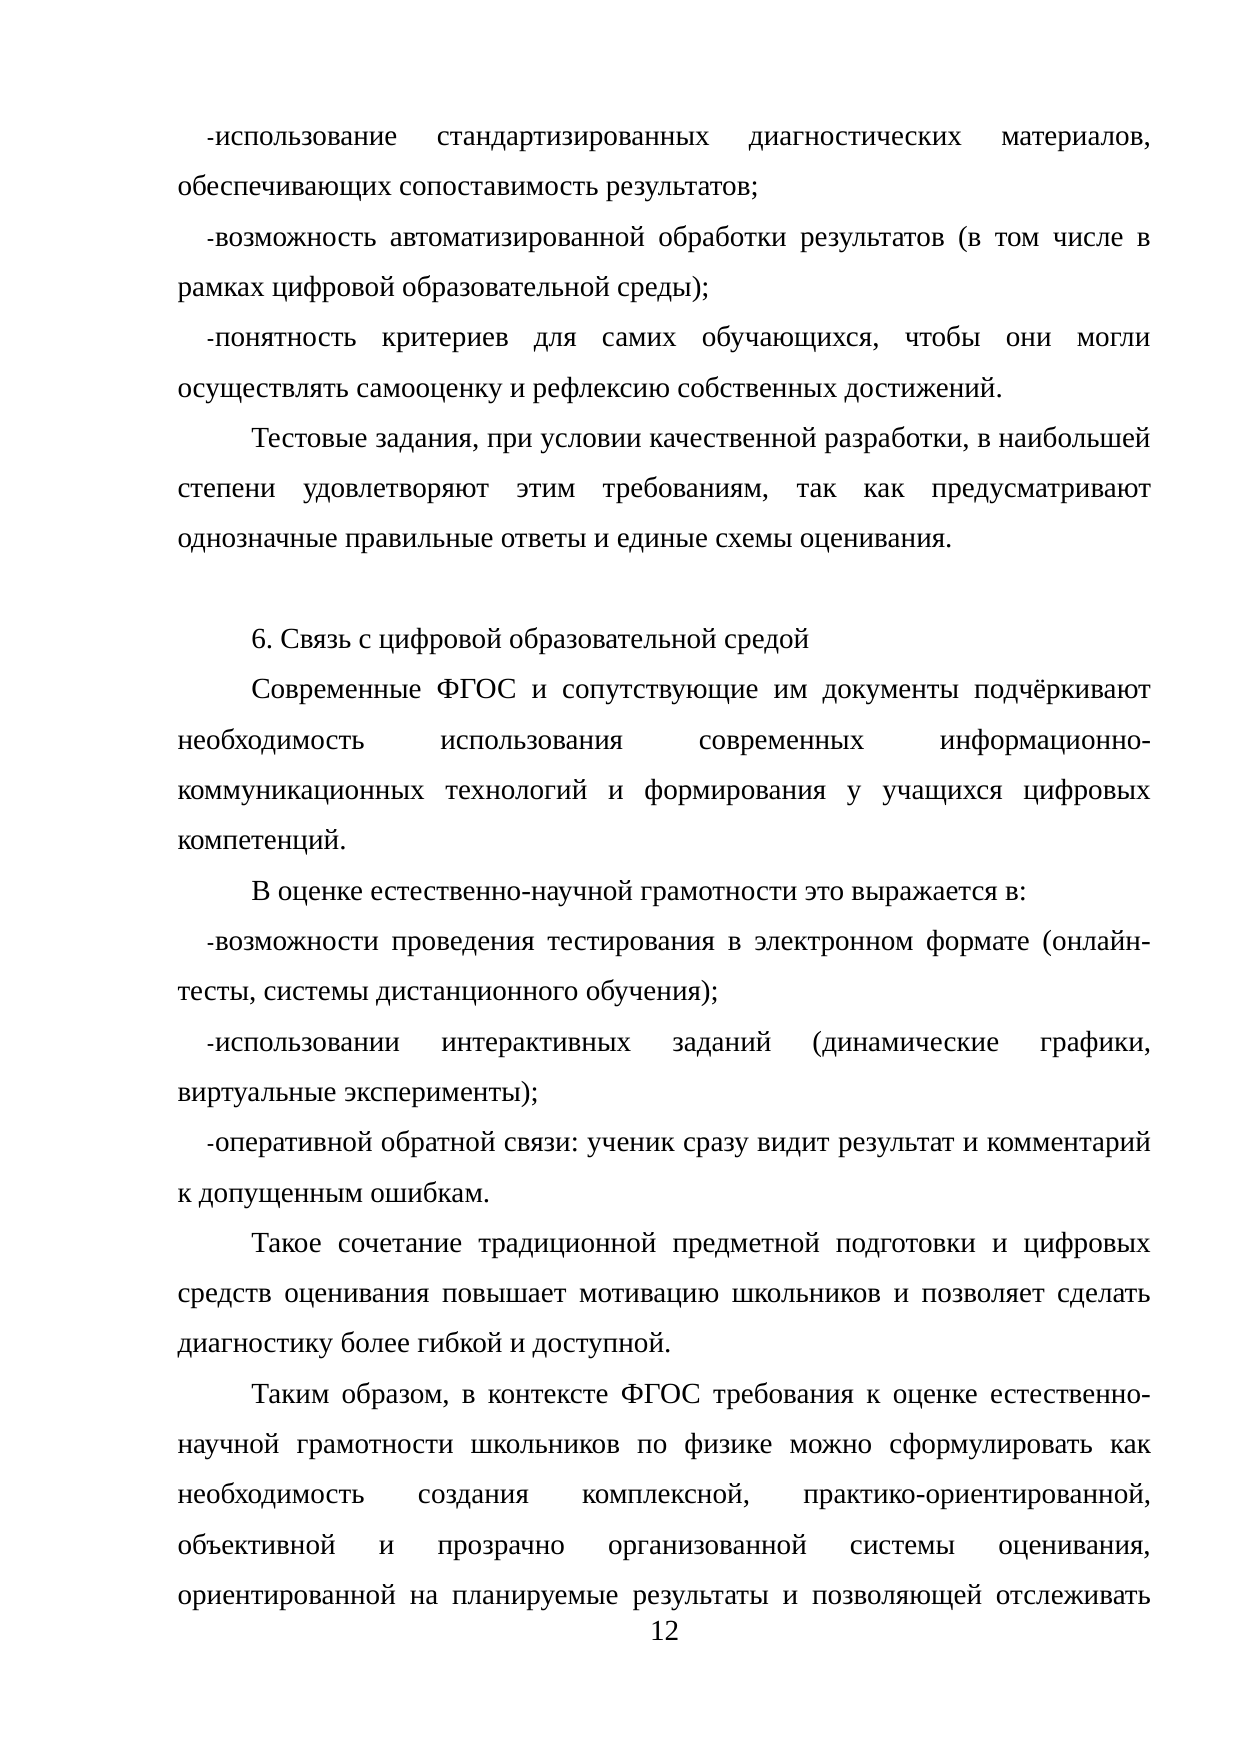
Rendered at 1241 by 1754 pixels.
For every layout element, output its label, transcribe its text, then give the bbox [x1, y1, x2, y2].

list возможности проведения тестирования в электронном формате (онлайн-тесты, системы дистанционного обучения); [177, 923, 1152, 1007]
list оперативной обратной связи: ученик сразу видит результат и комментарий к допущенным ошибкам. [177, 1124, 1152, 1208]
list использование стандартизированных диагностических материалов, обеспечивающих сопоставимость результатов; [177, 118, 1152, 202]
list возможность автоматизированной обработки результатов (в том числе в рамках цифровой образовательной среды); [177, 219, 1152, 303]
text Такое сочетание традиционной предметной подготовки и цифровых средств оценивания повышает мотивацию школьников и позволяет сделать диагностику более гибкой и доступной. [177, 1225, 1152, 1359]
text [177, 1376, 1152, 1611]
text 6. Связь с цифровой образовательной средой [177, 621, 1152, 655]
text Современные ФГОС и сопутствующие им документы подчёркивают необходимость использования современных информационно-коммуникационных технологий и формирования у учащихся цифровых компетенций. [177, 672, 1152, 856]
list использовании интерактивных заданий (динамические графики, виртуальные эксперименты); [177, 1024, 1152, 1108]
text В оценке естественно-научной грамотности это выражается в: [177, 873, 1152, 906]
text Тестовые задания, при условии качественной разработки, в наибольшей степени удовлетворяют этим требованиям, так как предусматривают однозначные правильные ответы и единые схемы оценивания. [177, 420, 1152, 554]
list понятность критериев для самих обучающихся, чтобы они могли осуществлять самооценку и рефлексию собственных достижений. [177, 319, 1152, 403]
